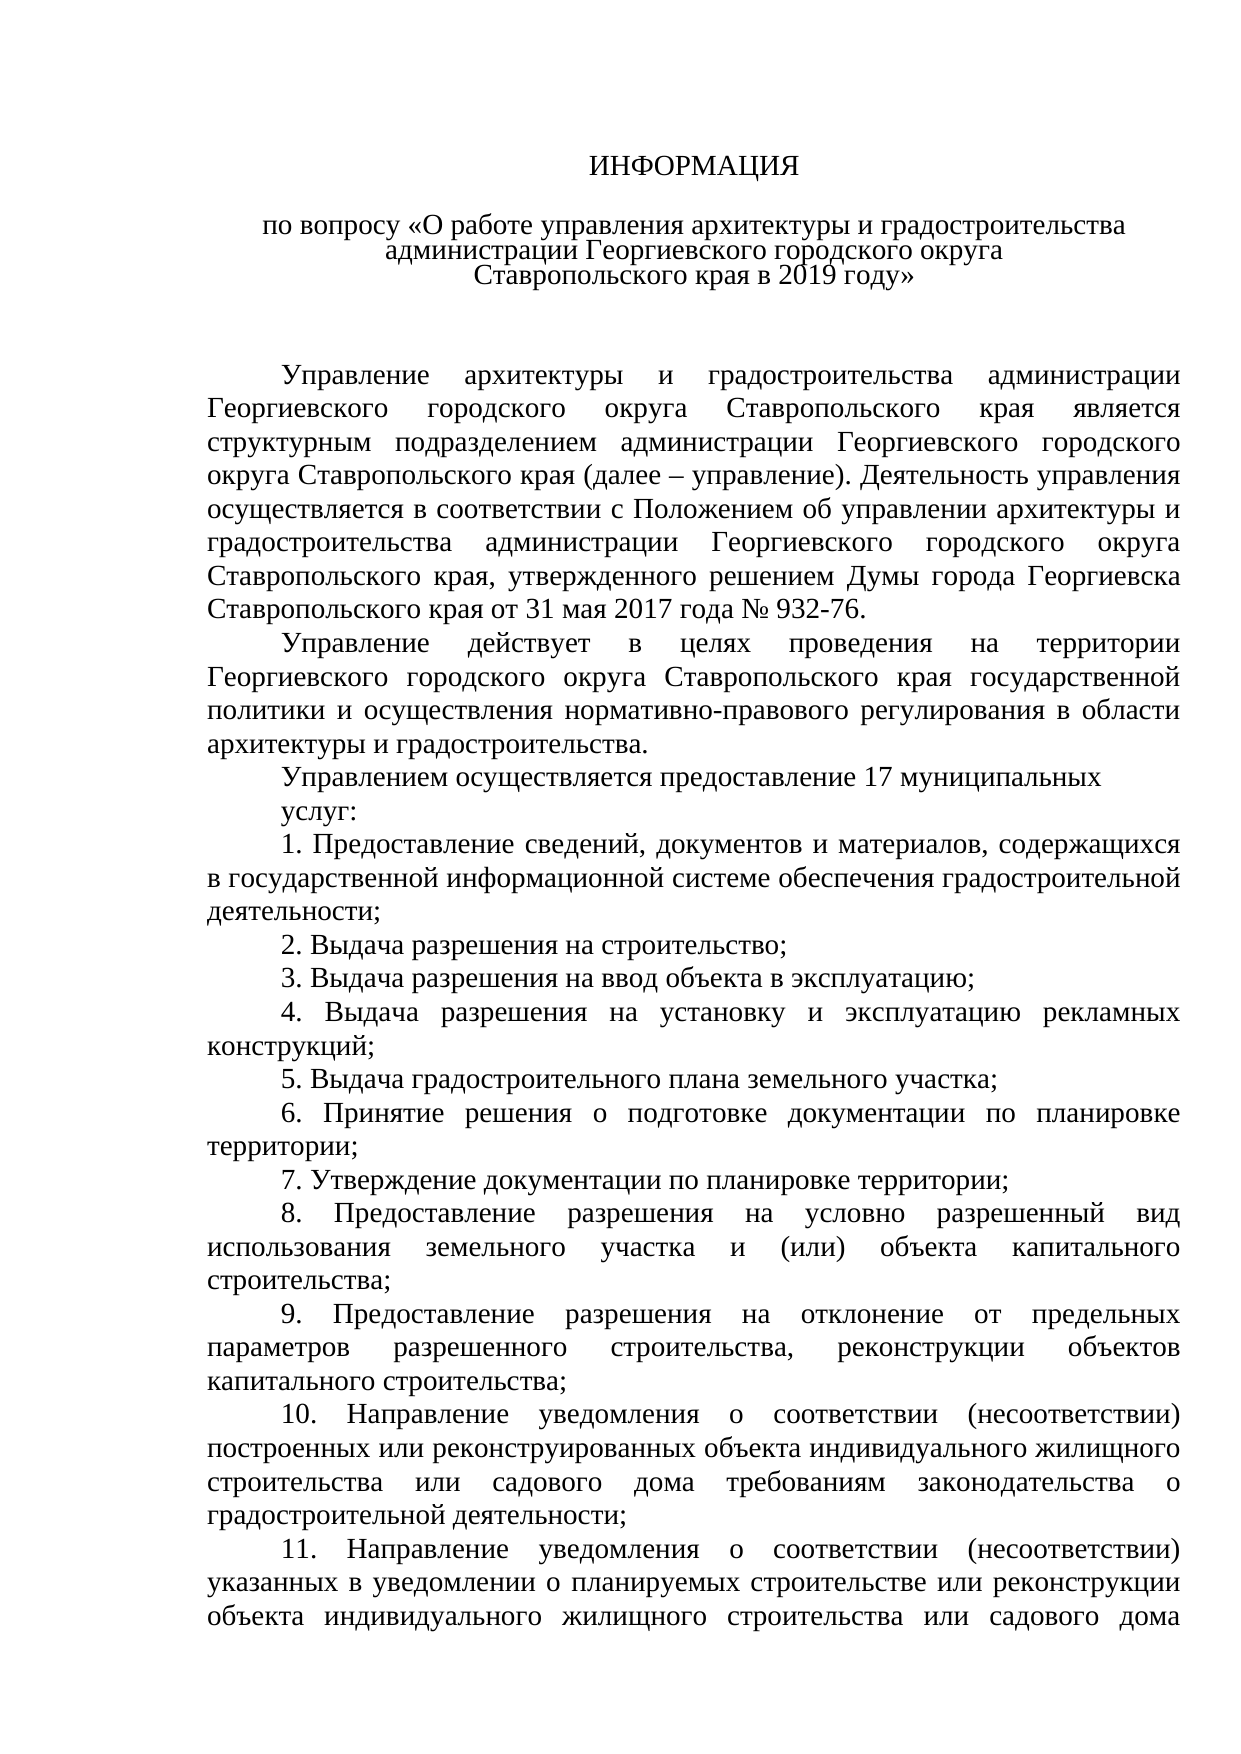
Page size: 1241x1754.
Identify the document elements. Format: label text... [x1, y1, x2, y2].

text администрации Георгиевского городского округа [207, 240, 1181, 265]
text 3. Выдача разрешения на ввод объекта в эксплуатацию; [207, 961, 1181, 994]
text 5. Выдача градостроительного плана земельного участка; [207, 1061, 1181, 1095]
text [207, 1531, 1181, 1631]
text 4. Выдача разрешения на установку и эксплуатацию рекламных конструкций; [207, 994, 1181, 1061]
text 9. Предоставление разрешения на отклонение от предельных параметров разрешенного строительства, реконструкции объектов капитального строительства; [207, 1296, 1181, 1397]
text 2. Выдача разрешения на строительство; [207, 927, 1181, 961]
text 8. Предоставление разрешения на условно разрешенный вид использования земельного участка и (или) объекта капитального строительства; [207, 1195, 1181, 1296]
text ИНФОРМАЦИЯ [207, 148, 1181, 181]
text 10. Направление уведомления о соответствии (несоответствии) построенных или реконструированных объекта индивидуального жилищного строительства или садового дома требованиям законодательства о градостроительной деятельности; [207, 1397, 1181, 1531]
text услуг: [207, 793, 1181, 826]
text 1. Предоставление сведений, документов и материалов, содержащихся в государственной информационной системе обеспечения градостроительной деятельности; [207, 826, 1181, 927]
text Управление архитектуры и градостроительства администрации Георгиевского городского округа Ставропольского края является структурным подразделением администрации Георгиевского городского округа Ставропольского края (далее – управление). Деятельность управления осуществляется в соответствии с Положением об управлении архитектуры и градостроительства администрации Георгиевского городского округа Ставропольского края, утвержденного решением Думы города Георгиевска Ставропольского края от 31 мая 2017 года № 932-76. [207, 357, 1181, 625]
text Управление действует в целях проведения на территории Георгиевского городского округа Ставропольского края государственной политики и осуществления нормативно-правового регулирования в области архитектуры и градостроительства. [207, 625, 1181, 759]
text Ставропольского края в 2019 году» [207, 265, 1181, 290]
text 6. Принятие решения о подготовке документации по планировке территории; [207, 1095, 1181, 1162]
text по вопросу «О работе управления архитектуры и градостроительства [207, 215, 1181, 240]
text Управлением осуществляется предоставление 17 муниципальных [207, 759, 1181, 793]
text 7. Утверждение документации по планировке территории; [207, 1162, 1181, 1195]
